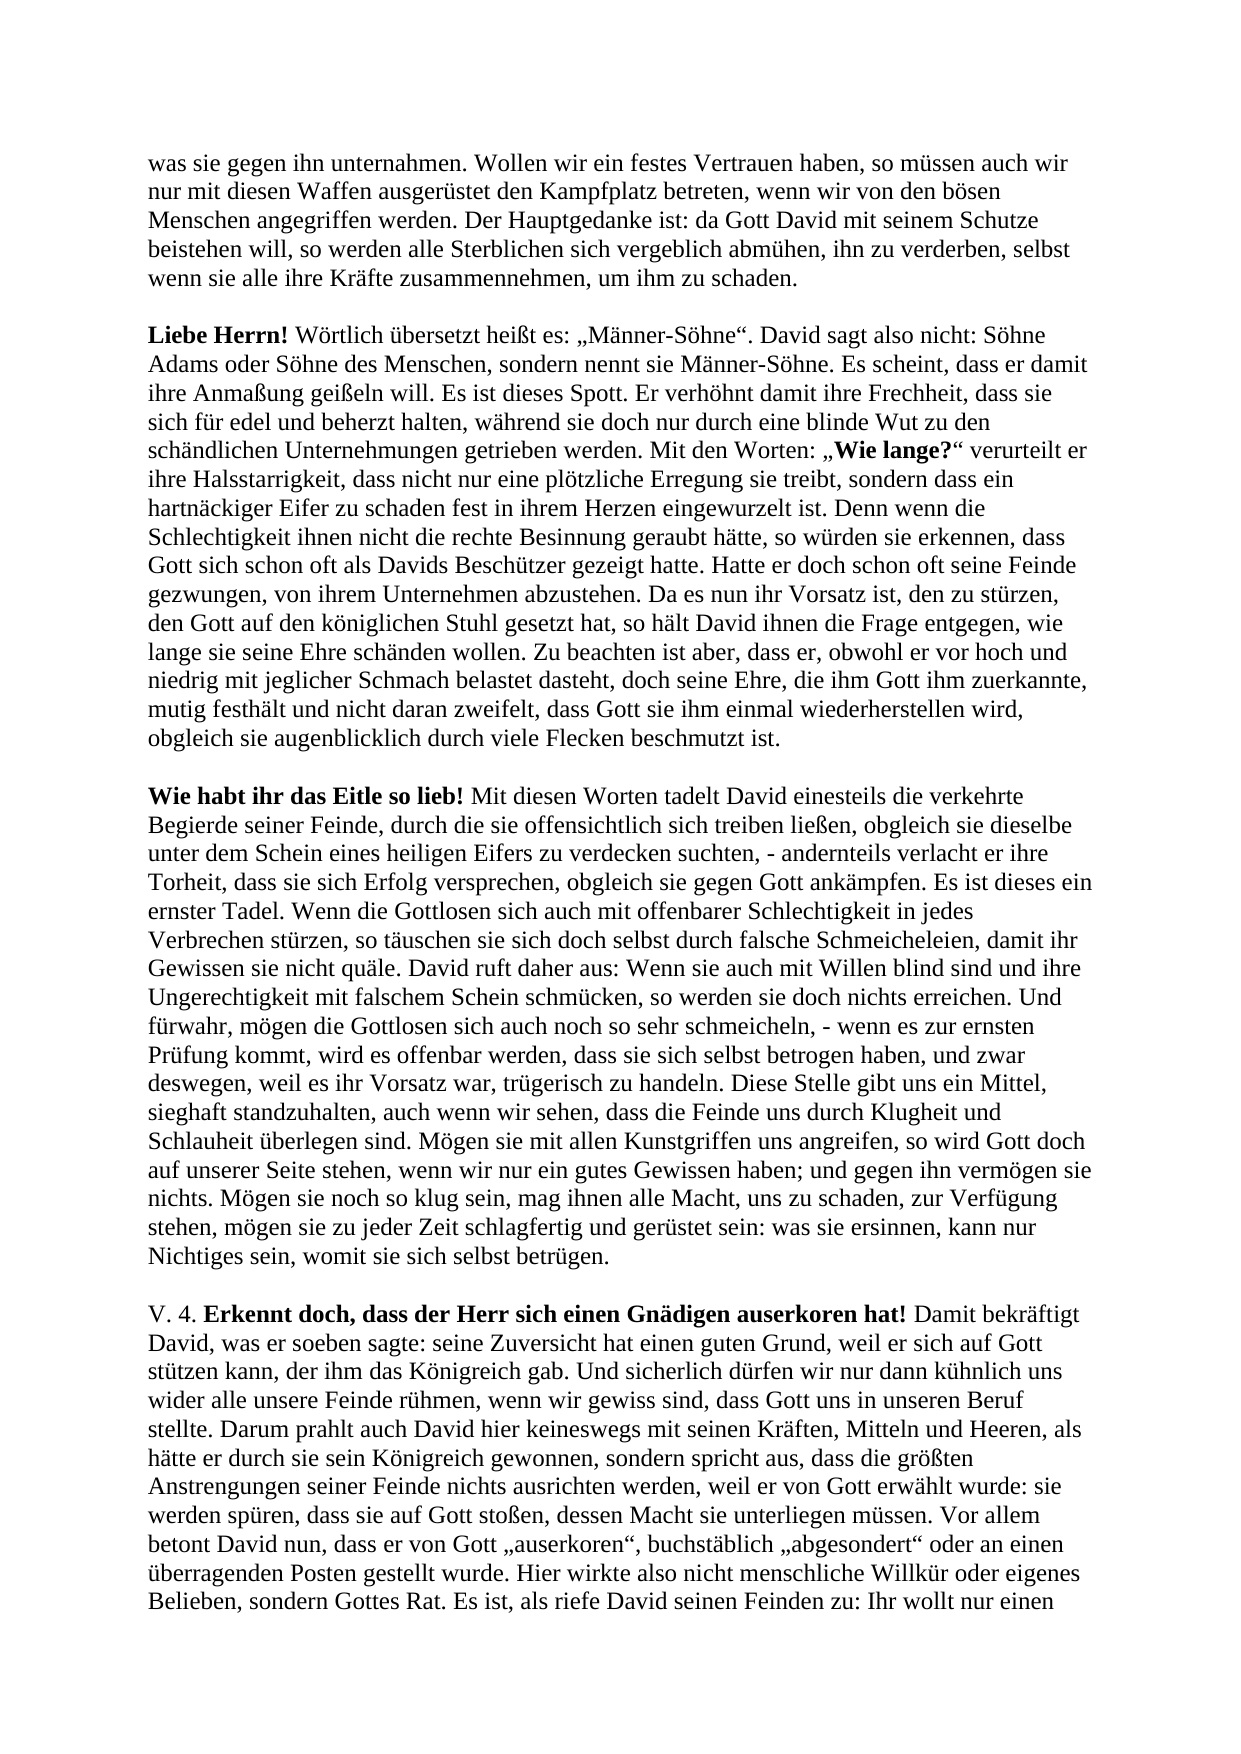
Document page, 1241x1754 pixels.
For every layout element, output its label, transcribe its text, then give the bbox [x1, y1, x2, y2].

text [148, 148, 1093, 291]
text Liebe Herrn! Wörtlich übersetzt heißt es: „Männer-Söhne“. David sagt also nicht: Söhne Adams oder Söhne des Menschen, sondern nennt sie Männer-Söhne. Es scheint, dass er damit ihre Anmaßung geißeln will. Es ist dieses Spott. Er verhöhnt damit ihre Frechheit, dass sie sich für edel und beherzt halten, während sie doch nur durch eine blinde Wut zu den schändlichen Unternehmungen getrieben werden. Mit den Worten: „Wie lange?“ verurteilt er ihre Halsstarrigkeit, dass nicht nur eine plötzliche Erregung sie treibt, sondern dass ein hartnäckiger Eifer zu schaden fest in ihrem Herzen eingewurzelt ist. Denn wenn die Schlechtigkeit ihnen nicht die rechte Besinnung geraubt hätte, so würden sie erkennen, dass Gott sich schon oft als Davids Beschützer gezeigt hatte. Hatte er doch schon oft seine Feinde gezwungen, von ihrem Unternehmen abzustehen. Da es nun ihr Vorsatz ist, den zu stürzen, den Gott auf den königlichen Stuhl gesetzt hat, so hält David ihnen die Frage entgegen, wie lange sie seine Ehre schänden wollen. Zu beachten ist aber, dass er, obwohl er vor hoch und niedrig mit jeglicher Schmach belastet dasteht, doch seine Ehre, die ihm Gott ihm zuerkannte, mutig festhält und nicht daran zweifelt, dass Gott sie ihm einmal wiederherstellen wird, obgleich sie augenblicklich durch viele Flecken beschmutzt ist. [148, 321, 1093, 752]
text Wie habt ihr das Eitle so lieb! Mit diesen Worten tadelt David einesteils die verkehrte Begierde seiner Feinde, durch die sie offensichtlich sich treiben ließen, obgleich sie dieselbe unter dem Schein eines heiligen Eifers zu verdecken suchten, - andernteils verlacht er ihre Torheit, dass sie sich Erfolg versprechen, obgleich sie gegen Gott ankämpfen. Es ist dieses ein ernster Tadel. Wenn die Gottlosen sich auch mit offenbarer Schlechtigkeit in jedes Verbrechen stürzen, so täuschen sie sich doch selbst durch falsche Schmeicheleien, damit ihr Gewissen sie nicht quäle. David ruft daher aus: Wenn sie auch mit Willen blind sind und ihre Ungerechtigkeit mit falschem Schein schmücken, so werden sie doch nichts erreichen. Und fürwahr, mögen die Gottlosen sich auch noch so sehr schmeicheln, - wenn es zur ernsten Prüfung kommt, wird es offenbar werden, dass sie sich selbst betrogen haben, und zwar deswegen, weil es ihr Vorsatz war, trügerisch zu handeln. Diese Stelle gibt uns ein Mittel, sieghaft standzuhalten, auch wenn wir sehen, dass die Feinde uns durch Klugheit und Schlauheit überlegen sind. Mögen sie mit allen Kunstgriffen uns angreifen, so wird Gott doch auf unserer Seite stehen, wenn wir nur ein gutes Gewissen haben; und gegen ihn vermögen sie nichts. Mögen sie noch so klug sein, mag ihnen alle Macht, uns zu schaden, zur Verfügung stehen, mögen sie zu jeder Zeit schlagfertig und gerüstet sein: was sie ersinnen, kann nur Nichtiges sein, womit sie sich selbst betrügen. [148, 781, 1093, 1270]
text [148, 1299, 1093, 1615]
